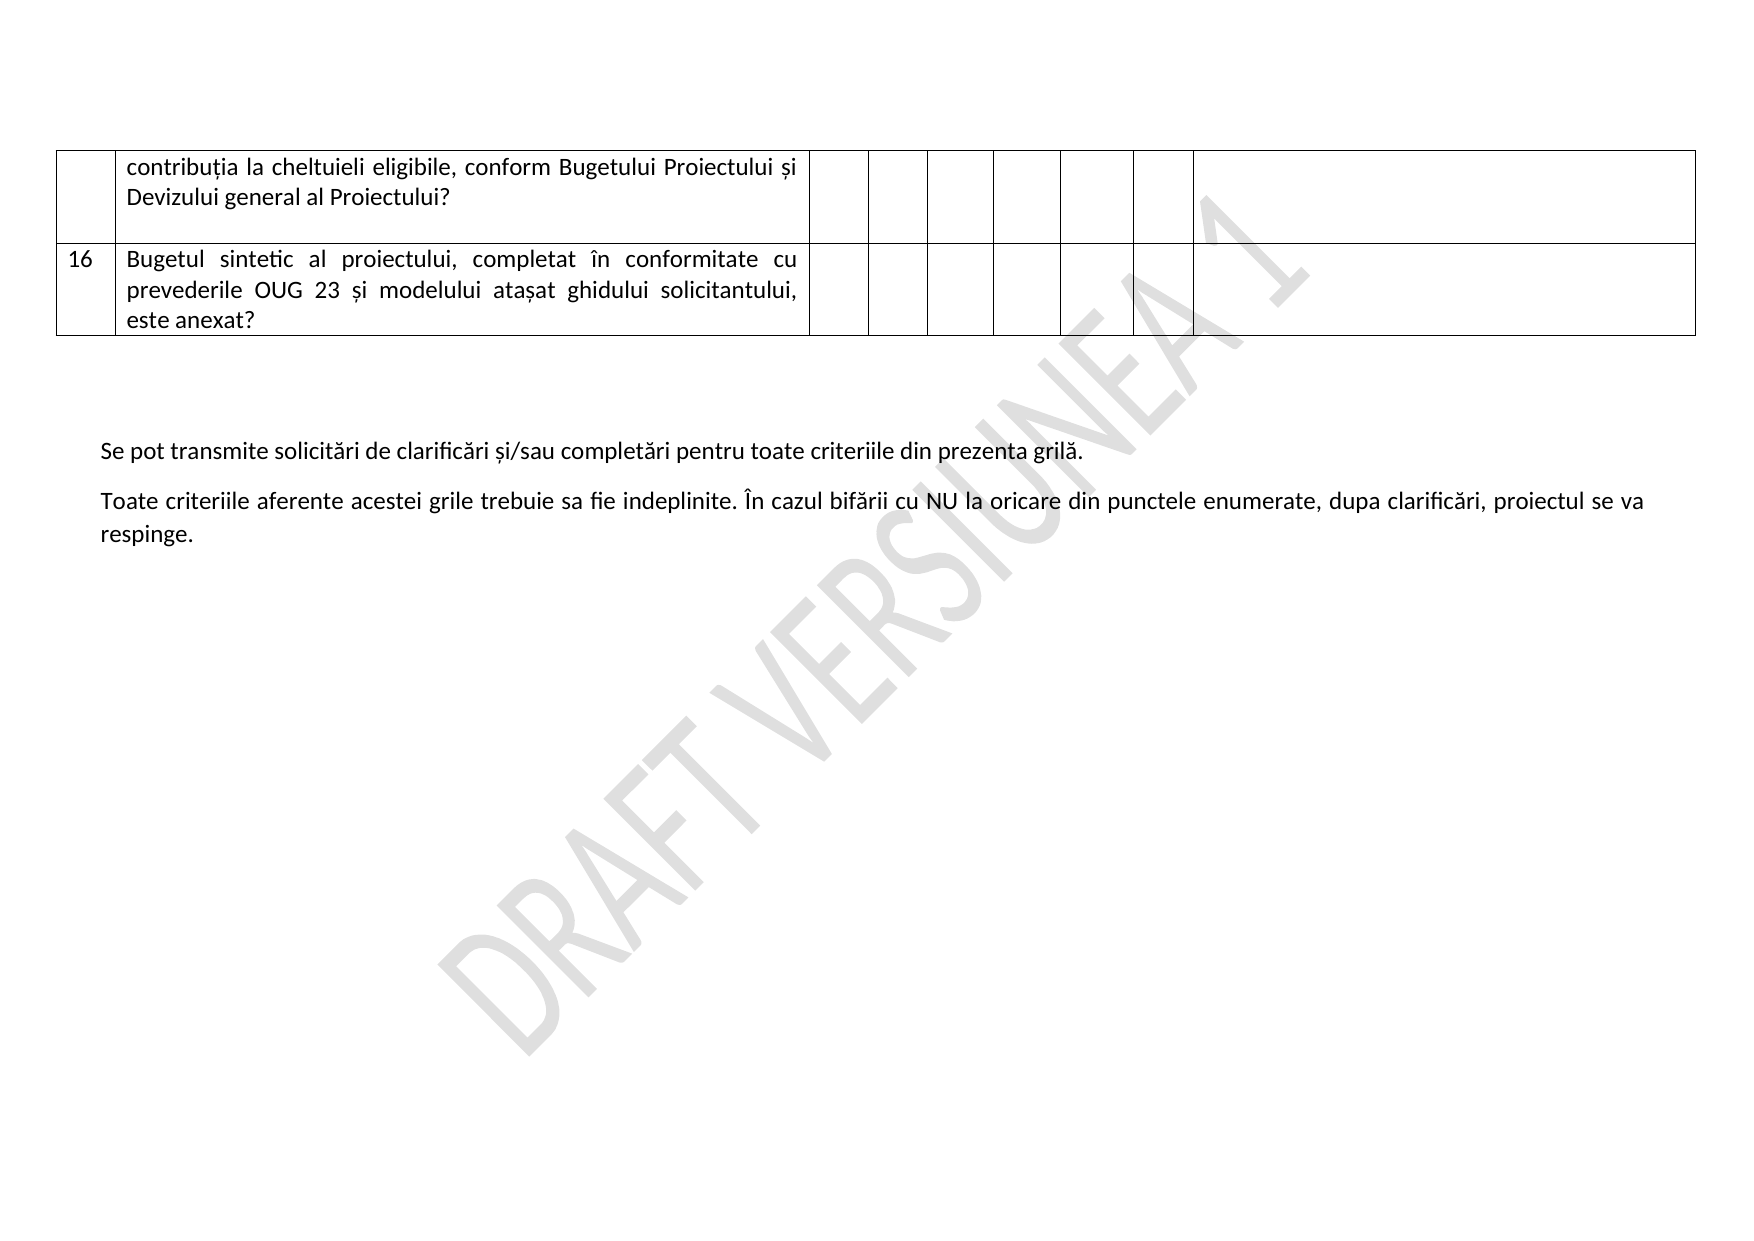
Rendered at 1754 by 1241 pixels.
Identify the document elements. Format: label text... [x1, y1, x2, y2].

table_cell [994, 151, 1060, 243]
table_cell [1061, 151, 1133, 243]
table_cell [869, 244, 927, 335]
table_cell [810, 151, 868, 243]
text Toate criteriile aferente acestei grile trebuie sa fie indeplinite. În cazul bifării cu NU la oricare din punctele enumerate, dupa clarificări, proiectul se va respinge. [100, 485, 1648, 548]
table_cell [810, 244, 868, 335]
table_cell [869, 151, 927, 243]
table_cell [928, 244, 993, 335]
table_cell Bugetul sintetic al proiectului, completat în conformitate cu prevederile OUG 23 și modelului atașat ghidului solicitantului, este anexat? [116, 244, 809, 335]
table_cell [1134, 244, 1193, 335]
table_cell 16 [57, 244, 115, 335]
table_cell [1194, 151, 1695, 243]
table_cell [116, 151, 809, 243]
table_cell [994, 244, 1060, 335]
table_cell 15 [57, 151, 115, 243]
table_cell [1134, 151, 1193, 243]
table_cell [1194, 244, 1695, 335]
table_cell [928, 151, 993, 243]
text Se pot transmite solicitări de clarificări și/sau completări pentru toate criteriile din prezenta grilă. [100, 435, 1648, 466]
table_cell [1061, 244, 1133, 335]
